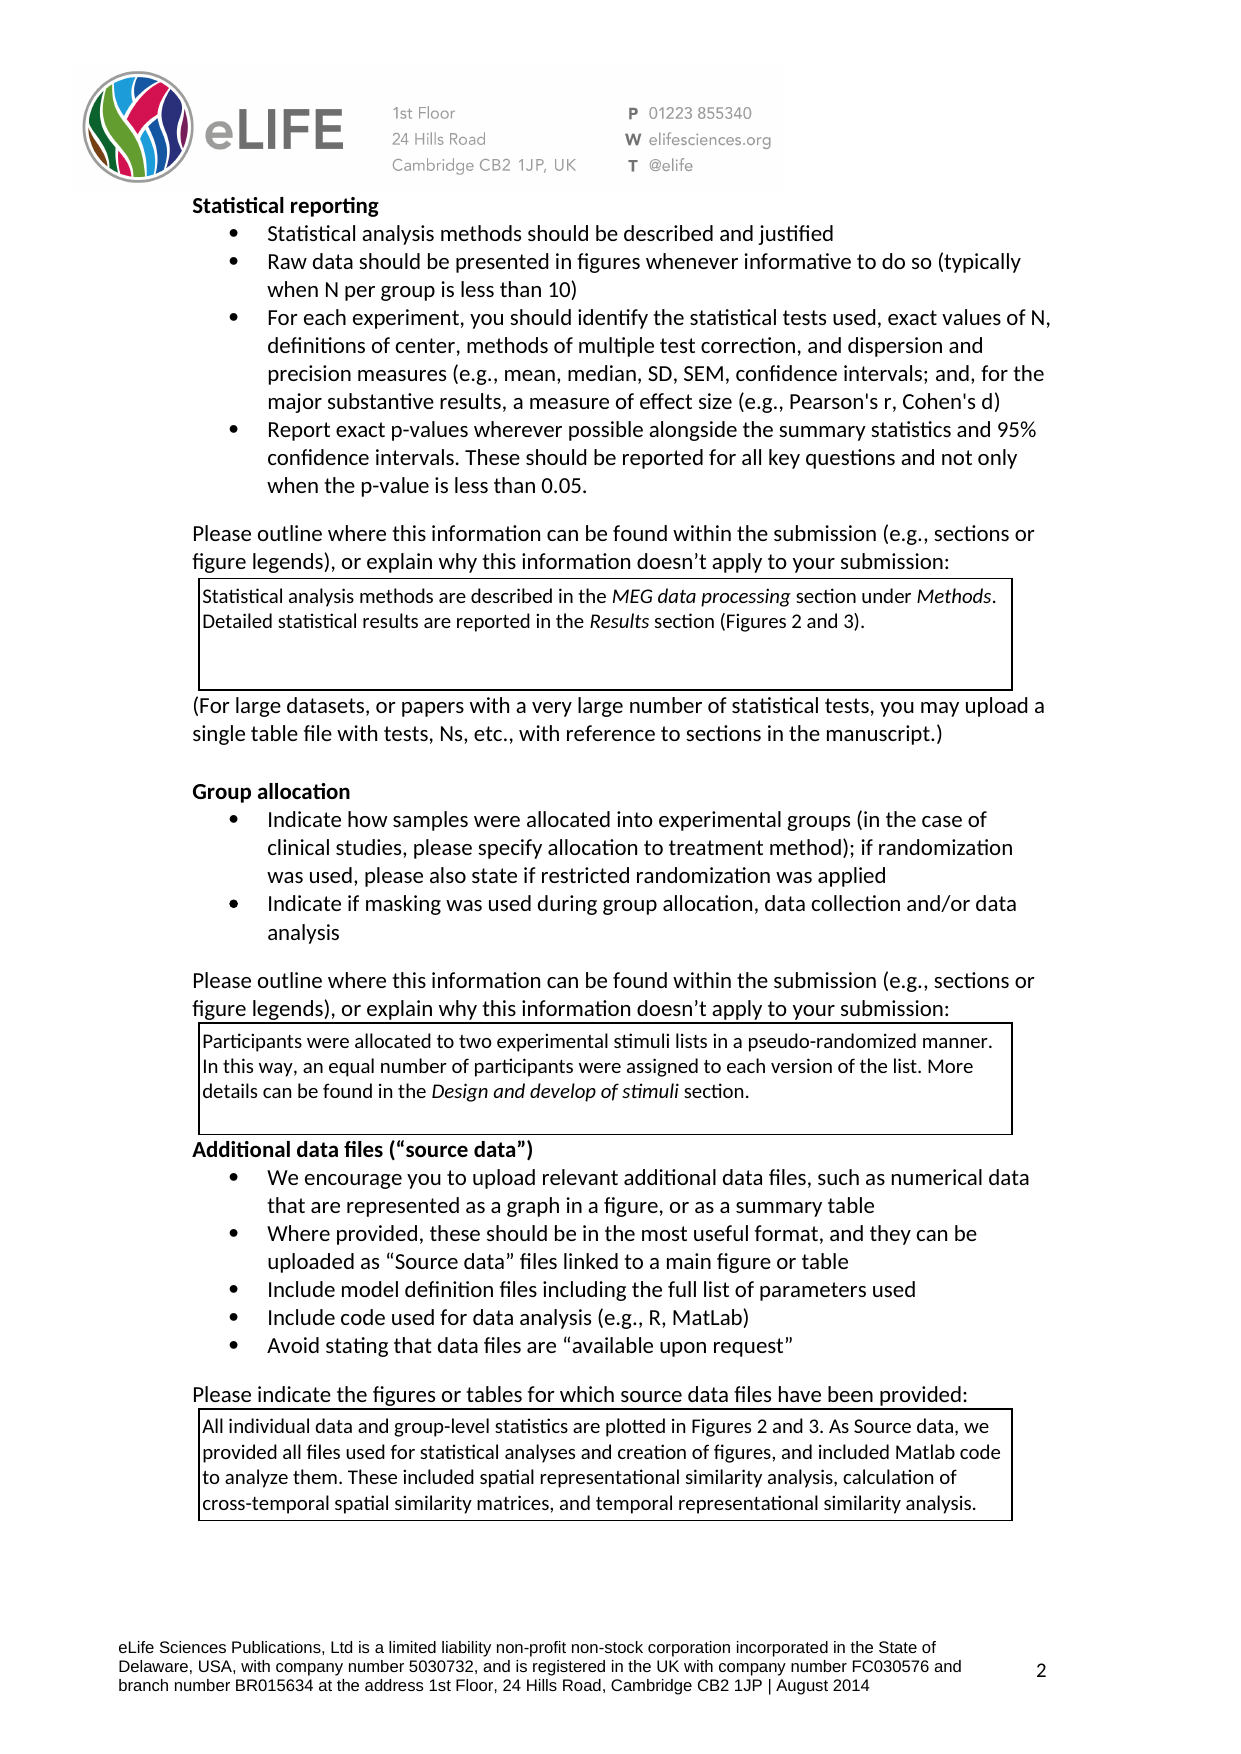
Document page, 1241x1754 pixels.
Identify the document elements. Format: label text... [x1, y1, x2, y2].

text (For large datasets, or papers with a very large number of statistical tests, you may upload a single table file with tests, Ns, etc., with reference to sections in the manuscript.) [192, 603, 1053, 747]
list Raw data should be presented in figures whenever informative to do so (typically when N per group is less than 10) [229, 247, 1053, 303]
list Where provided, these should be in the most useful format, and they can be uploaded as “Source data” files linked to a main figure or table [229, 1219, 1053, 1276]
list Include model definition files including the full list of parameters used [229, 1276, 1053, 1303]
list Indicate how samples were allocated into experimental groups (in the case of clinical studies, please specify allocation to treatment method); if randomization was used, please also state if restricted randomization was applied [229, 806, 1053, 889]
list We encourage you to upload relevant additional data files, such as numerical data that are represented as a graph in a figure, or as a summary table [229, 1163, 1053, 1219]
text Group allocation [192, 777, 1053, 806]
text All individual data and group-level statistics are plotted in Figures 2 and 3. As Source data, we provided all files used for statistical analyses and creation of figures, and included Matlab code to analyze them. These included spatial representational similarity analysis, calculation of cross-temporal spatial similarity matrices, and temporal representational similarity analysis. [200, 1412, 1011, 1517]
list Report exact p-values wherever possible alongside the summary statistics and 95% confidence intervals. These should be reported for all key questions and not only when the p-value is less than 0.05. [229, 415, 1053, 499]
list Avoid stating that data files are “available upon request” [229, 1332, 1053, 1359]
text Additional data files (“source data”) [192, 1052, 1053, 1163]
list Include code used for data analysis (e.g., R, MatLab) [229, 1303, 1053, 1332]
picture [73, 59, 784, 191]
text Statistical analysis methods are described in the MEG data processing section under Methods. Detailed statistical results are reported in the Results section (Figures 2 and 3). [200, 581, 1011, 636]
text Participants were allocated to two experimental stimuli lists in a pseudo-randomized manner. In this way, an equal number of participants were assigned to each version of the list. More details can be found in the Design and develop of stimuli section. [200, 1026, 1011, 1106]
list For each experiment, you should identify the statistical tests used, exact values of N, definitions of center, methods of multiple test correction, and dispersion and precision measures (e.g., mean, median, SD, SEM, confidence intervals; and, for the major substantive results, a measure of effect size (e.g., Pearson's r, Cohen's d) [229, 303, 1053, 415]
text Statistical reporting [192, 191, 1053, 219]
list Statistical analysis methods should be described and justified [229, 219, 1053, 247]
list Indicate if masking was used during group allocation, data collection and/or data analysis [229, 889, 1053, 946]
text Please indicate the figures or tables for which source data files have been provided: [192, 1380, 1053, 1408]
